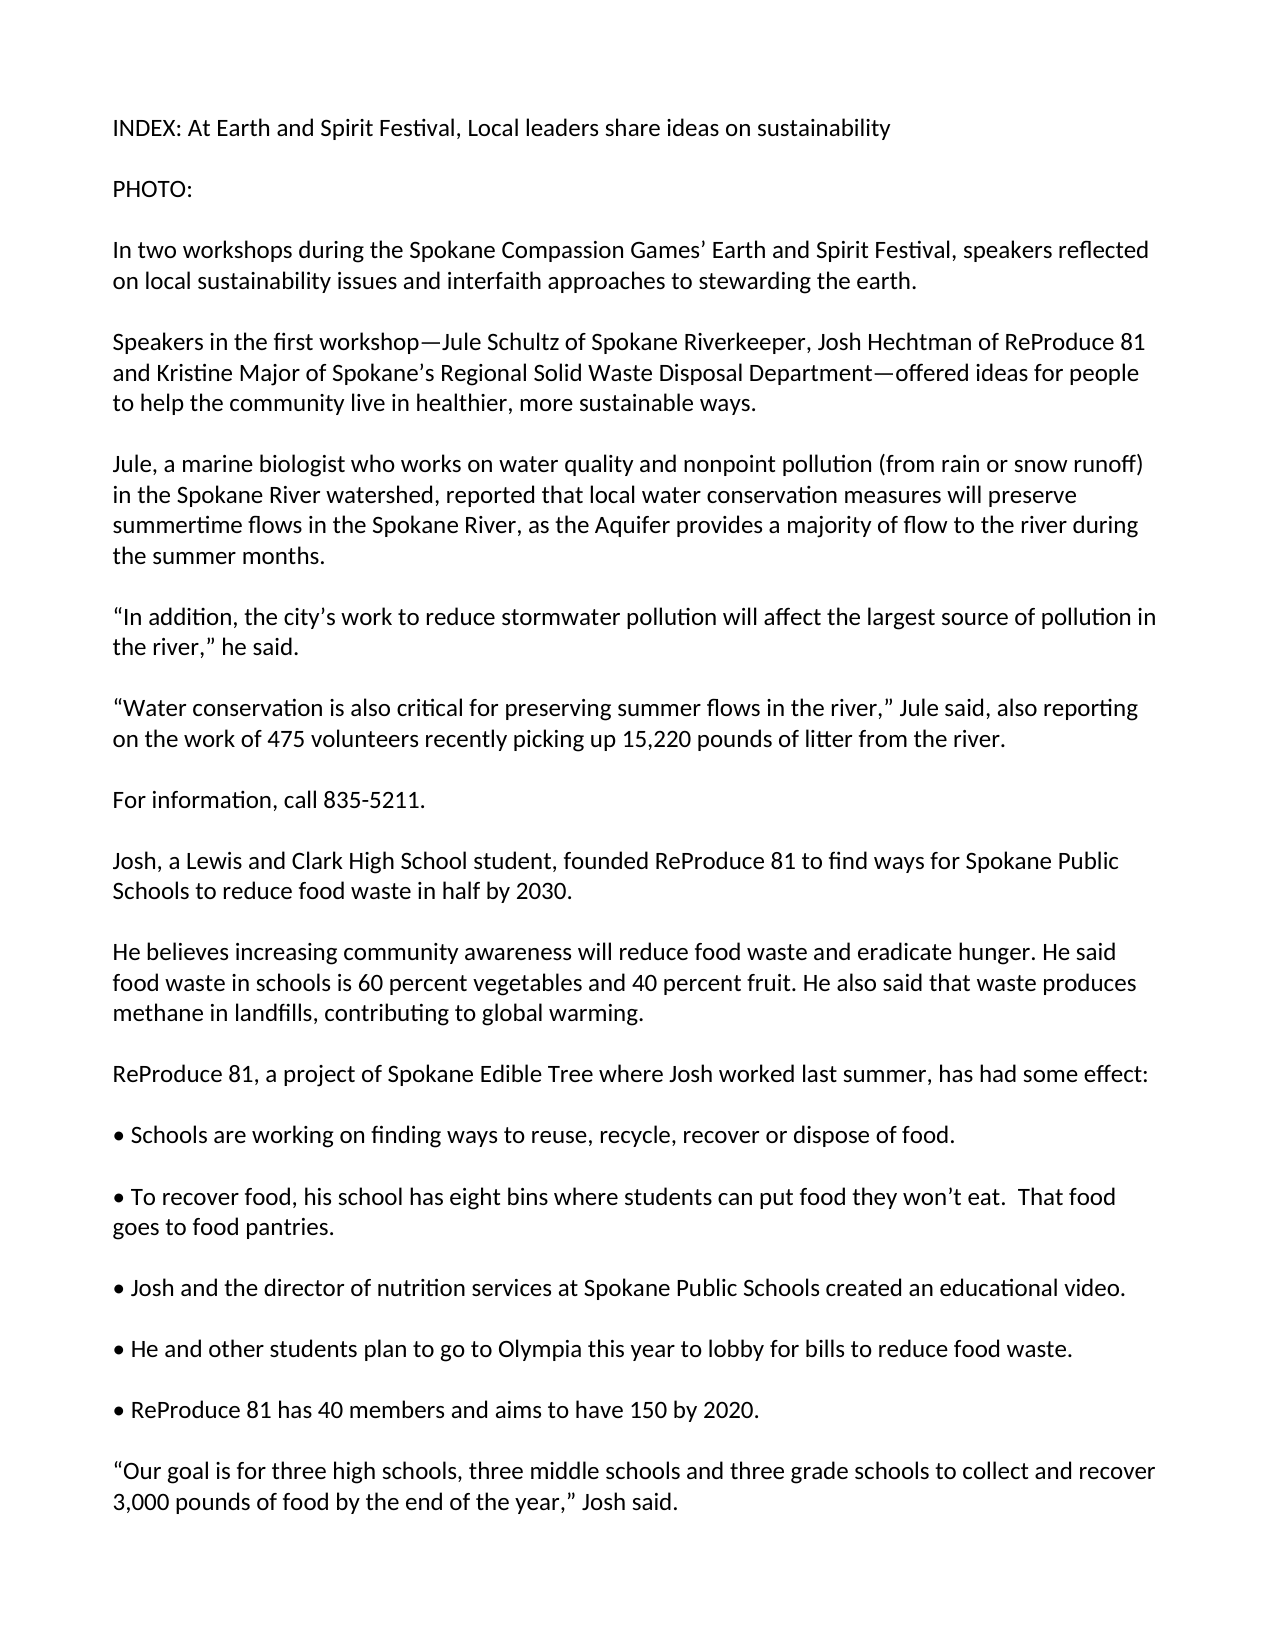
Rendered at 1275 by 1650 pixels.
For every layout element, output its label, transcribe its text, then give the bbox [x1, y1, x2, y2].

text ReProduce 81, a project of Spokane Edible Tree where Josh worked last summer, has had some effect: [112, 1059, 1162, 1089]
text PHOTO: [112, 173, 1162, 204]
text “Water conservation is also critical for preserving summer flows in the river,” Jule said, also reporting on the work of 475 volunteers recently picking up 15,220 pounds of litter from the river. [112, 692, 1162, 753]
text • ReProduce 81 has 40 members and aims to have 150 by 2020. [112, 1394, 1162, 1425]
text For information, call 835-5211. [112, 784, 1162, 814]
text In two workshops during the Spokane Compassion Games’ Earth and Spirit Festival, speakers reflected on local sustainability issues and interfaith approaches to stewarding the earth. [112, 234, 1162, 296]
text • Josh and the director of nutrition services at Spokane Public Schools created an educational video. [112, 1272, 1162, 1303]
text Jule, a marine biologist who works on water quality and nonpoint pollution (from rain or snow runoff) in the Spokane River watershed, reported that local water conservation measures will preserve summertime flows in the Spokane River, as the Aquifer provides a majority of flow to the river during the summer months. [112, 448, 1162, 570]
text “In addition, the city’s work to reduce stormwater pollution will affect the largest source of pollution in the river,” he said. [112, 601, 1162, 662]
text • Schools are working on finding ways to reuse, recycle, recover or dispose of food. [112, 1120, 1162, 1150]
text • He and other students plan to go to Olympia this year to lobby for bills to reduce food waste. [112, 1333, 1162, 1364]
text • To recover food, his school has eight bins where students can put food they won’t eat. That food goes to food pantries. [112, 1181, 1162, 1242]
text Josh, a Lewis and Clark High School student, founded ReProduce 81 to find ways for Spokane Public Schools to reduce food waste in half by 2030. [112, 845, 1162, 906]
text Speakers in the first workshop—Jule Schultz of Spokane Riverkeeper, Josh Hechtman of ReProduce 81 and Kristine Major of Spokane’s Regional Solid Waste Disposal Department—offered ideas for people to help the community live in healthier, more sustainable ways. [112, 326, 1162, 418]
text He believes increasing community awareness will reduce food waste and eradicate hunger. He said food waste in schools is 60 percent vegetables and 40 percent fruit. He also said that waste produces methane in landfills, contributing to global warming. [112, 937, 1162, 1028]
text INDEX: At Earth and Spirit Festival, Local leaders share ideas on sustainability [112, 112, 1162, 143]
text “Our goal is for three high schools, three middle schools and three grade schools to collect and recover 3,000 pounds of food by the end of the year,” Josh said. [112, 1455, 1162, 1516]
